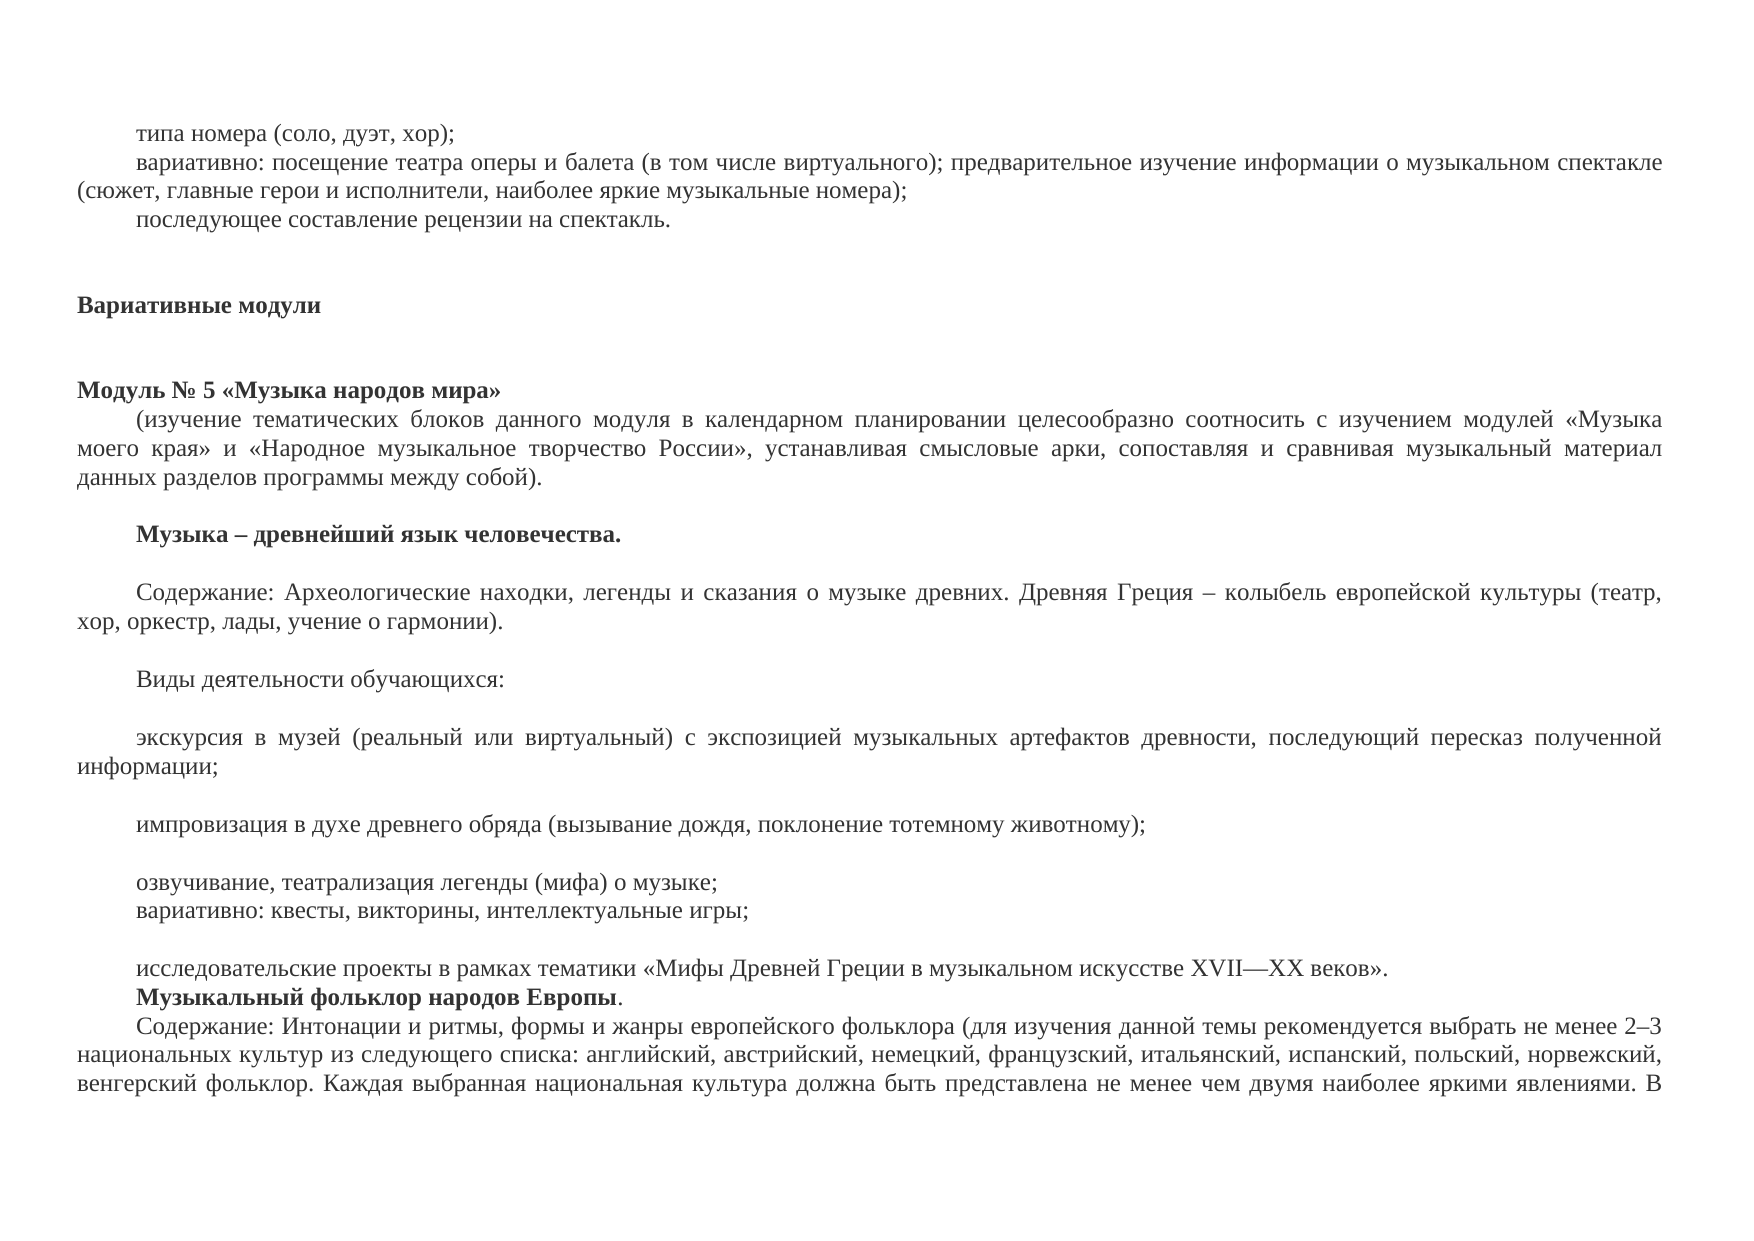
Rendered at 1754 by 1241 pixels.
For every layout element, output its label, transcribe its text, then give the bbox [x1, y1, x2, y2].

text Вариативные модули [77, 290, 1664, 319]
text вариативно: посещение театра оперы и балета (в том числе виртуального); предварительное изучение информации о музыкальном спектакле (сюжет, главные герои и исполнители, наиболее яркие музыкальные номера); [77, 147, 1664, 204]
text озвучивание, театрализация легенды (мифа) о музыке; [77, 867, 1664, 895]
text Музыкальный фольклор народов Европы. [77, 982, 1664, 1011]
text вариативно: квесты, викторины, интеллектуальные игры; [77, 895, 1664, 924]
text экскурсия в музей (реальный или виртуальный) с экспозицией музыкальных артефактов древности, последующий пересказ полученной информации; [77, 722, 1664, 779]
text импровизация в духе древнего обряда (вызывание дождя, поклонение тотемному животному); [77, 809, 1664, 837]
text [77, 1011, 1664, 1097]
text (изучение тематических блоков данного модуля в календарном планировании целесообразно соотносить с изучением модулей «Музыка моего края» и «Народное музыкальное творчество России», устанавливая смысловые арки, сопоставляя и сравнивая музыкальный материал данных разделов программы между собой). [77, 404, 1664, 490]
text Музыка – древнейший язык человечества. [77, 519, 1664, 548]
text Содержание: Археологические находки, легенды и сказания о музыке древних. Древняя Греция – колыбель европейской культуры (театр, хор, оркестр, лады, учение о гармонии). [77, 577, 1664, 635]
text Модуль № 5 «Музыка народов мира» [77, 375, 1664, 404]
text последующее составление рецензии на спектакль. [77, 204, 1664, 233]
text типа номера (соло, дуэт, хор); [77, 118, 1664, 147]
text Виды деятельности обучающихся: [77, 664, 1664, 693]
text исследовательские проекты в рамках тематики «Мифы Древней Греции в музыкальном искусстве XVII—XX веков». [77, 953, 1664, 982]
